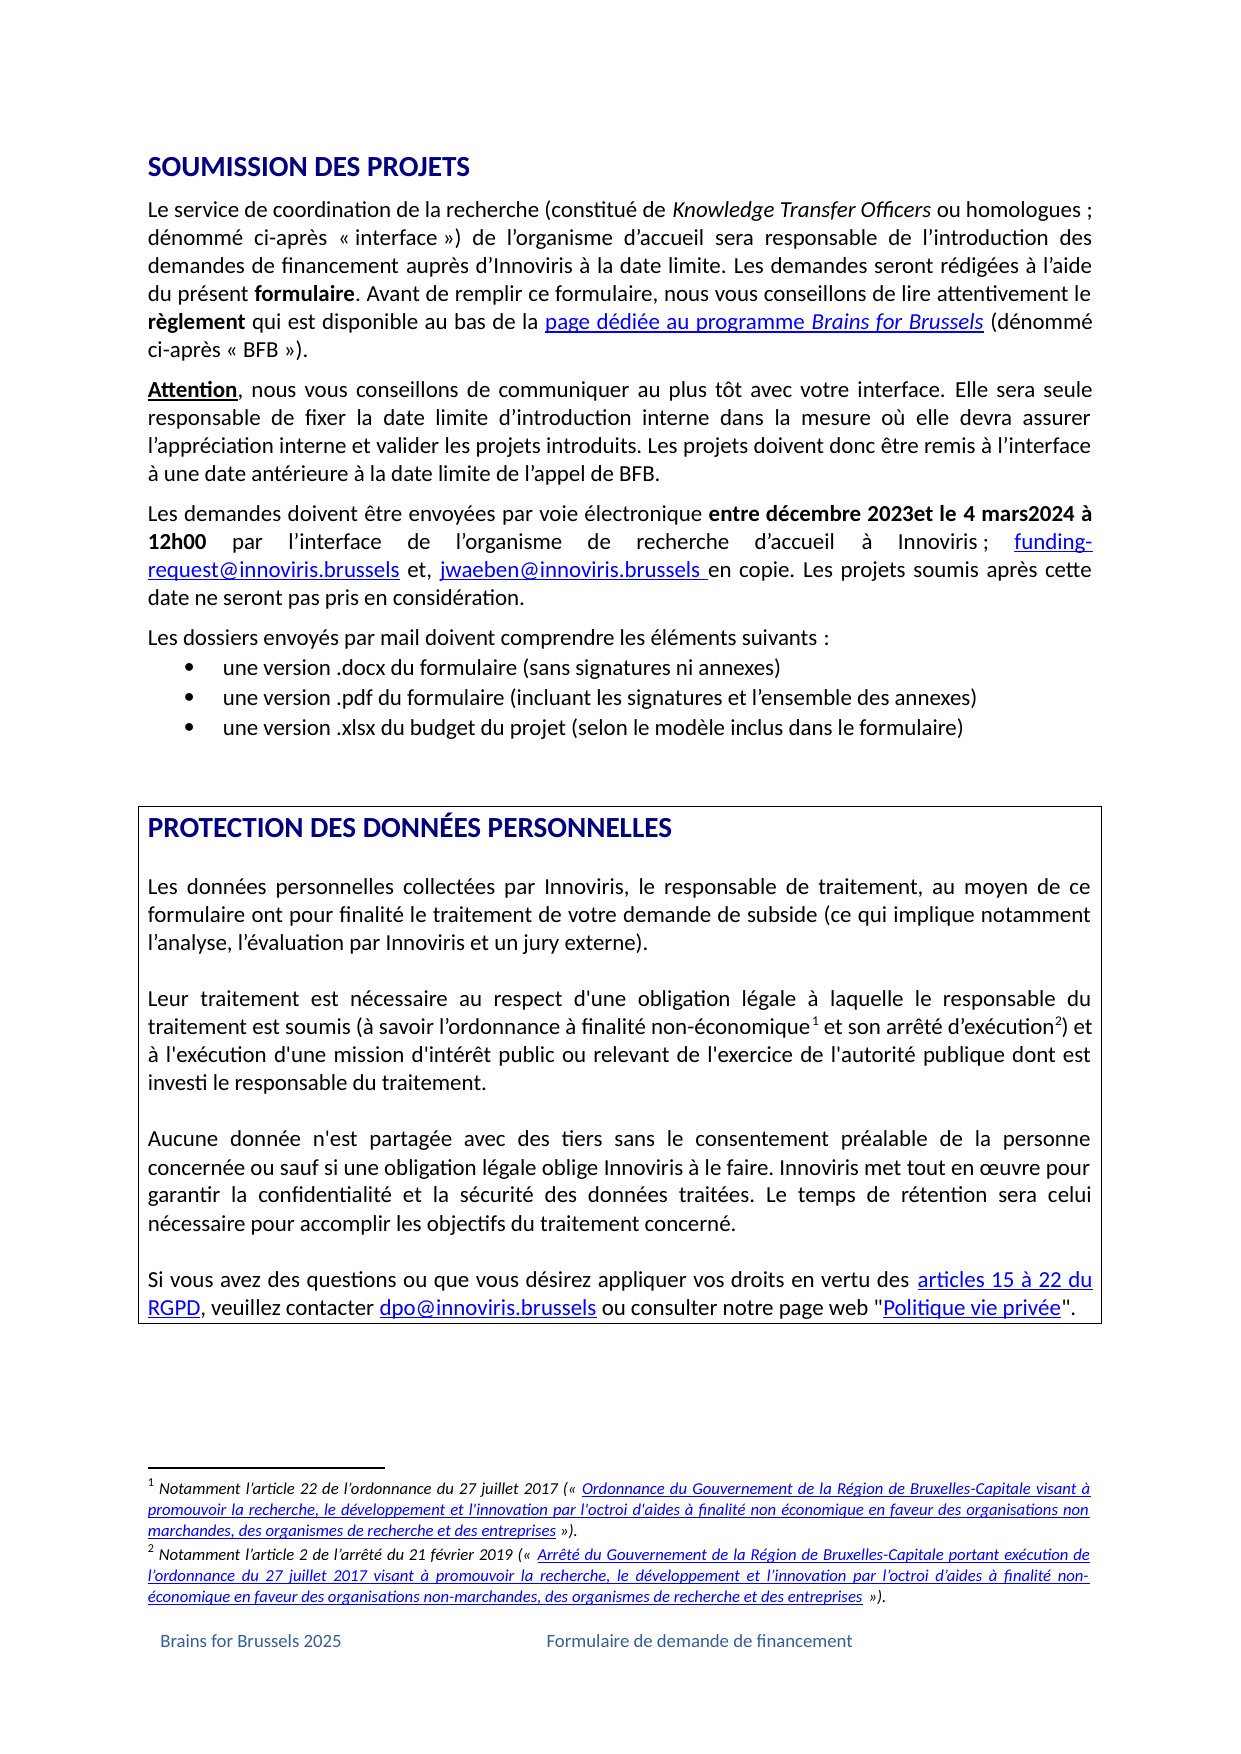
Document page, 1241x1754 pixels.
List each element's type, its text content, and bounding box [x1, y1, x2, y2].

text PROTECTION DES DONNÉES PERSONNELLES [139, 807, 1101, 844]
text Les dossiers envoyés par mail doivent comprendre les éléments suivants : [148, 623, 1093, 651]
list une version .pdf du formulaire (incluant les signatures et l’ensemble des annexes) [185, 683, 1093, 711]
list une version .xlsx du budget du projet (selon le modèle inclus dans le formulaire) [185, 713, 1093, 741]
text Leur traitement est nécessaire au respect d'une obligation légale à laquelle le responsable du traitement est soumis (à savoir l’ordonnance à finalité non-économique et son arrêté d’exécution) et à l'exécution d'une mission d'intérêt public ou relevant de l'exercice de l'autorité publique dont est investi le responsable du traitement. [148, 984, 1093, 1097]
text SOUMISSION DES PROJETS [148, 148, 1093, 183]
text Aucune donnée n'est partagée avec des tiers sans le consentement préalable de la personne concernée ou sauf si une obligation légale oblige Innoviris à le faire. Innoviris met tout en œuvre pour garantir la confidentialité et la sécurité des données traitées. Le temps de rétention sera celui nécessaire pour accomplir les objectifs du traitement concerné. [148, 1124, 1093, 1237]
text Attention, nous vous conseillons de communiquer au plus tôt avec votre interface. Elle sera seule responsable de fixer la date limite d’introduction interne dans la mesure où elle devra assurer l’appréciation interne et valider les projets introduits. Les projets doivent donc être remis à l’interface à une date antérieure à la date limite de l’appel de BFB. [148, 375, 1093, 487]
text Les demandes doivent être envoyées par voie électronique entre décembre 2023et le 4 mars2024 à 12h00 par l’interface de l’organisme de recherche d’accueil à Innoviris ; funding-request@innoviris.brussels et, jwaeben@innoviris.brussels en copie. Les projets soumis après cette date ne seront pas pris en considération. [148, 499, 1093, 611]
text Si vous avez des questions ou que vous désirez appliquer vos droits en vertu des articles 15 à 22 du RGPD, veuillez contacter dpo@innoviris.brussels ou consulter notre page web "Politique vie privée". [139, 1262, 1101, 1323]
text Le service de coordination de la recherche (constitué de Knowledge Transfer Officers ou homologues ; dénommé ci-après « interface ») de l’organisme d’accueil sera responsable de l’introduction des demandes de financement auprès d’Innoviris à la date limite. Les demandes seront rédigées à l’aide du présent formulaire. Avant de remplir ce formulaire, nous vous conseillons de lire attentivement le règlement qui est disponible au bas de la page dédiée au programme Brains for Brussels (dénommé ci-après « BFB »). [148, 195, 1093, 363]
list une version .docx du formulaire (sans signatures ni annexes) [185, 653, 1093, 681]
text Les données personnelles collectées par Innoviris, le responsable de traitement, au moyen de ce formulaire ont pour finalité le traitement de votre demande de subside (ce qui implique notamment l’analyse, l’évaluation par Innoviris et un jury externe). [148, 872, 1093, 956]
